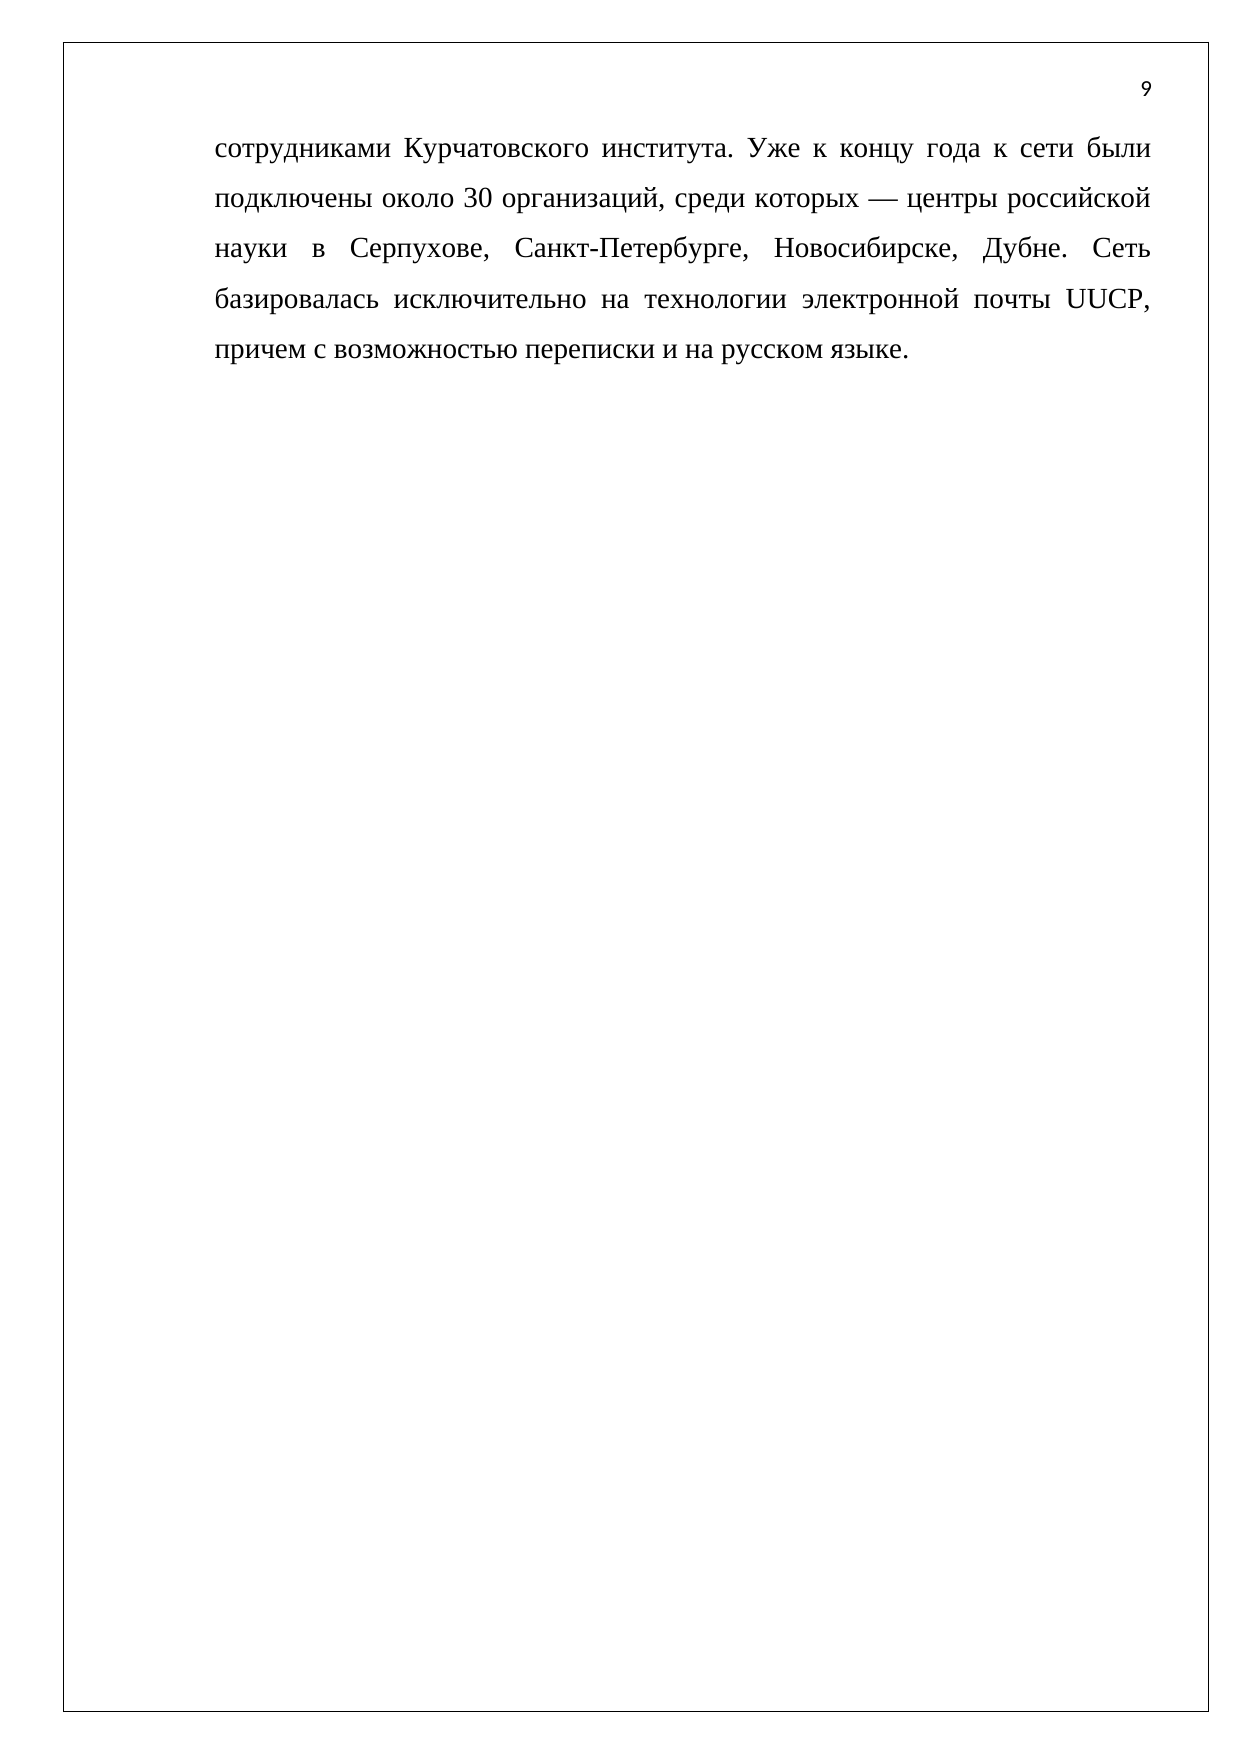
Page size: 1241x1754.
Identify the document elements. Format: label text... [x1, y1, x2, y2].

text сотрудниками Курчатовского института. Уже к концу года к сети были подключены около 30 организаций, среди которых — центры российской науки в Серпухове, Санкт-Петербурге, Новосибирске, Дубне. Сеть базировалась исключительно на технологии электронной почты UUCP, причем с возможностью переписки и на русском языке. [214, 130, 1152, 364]
